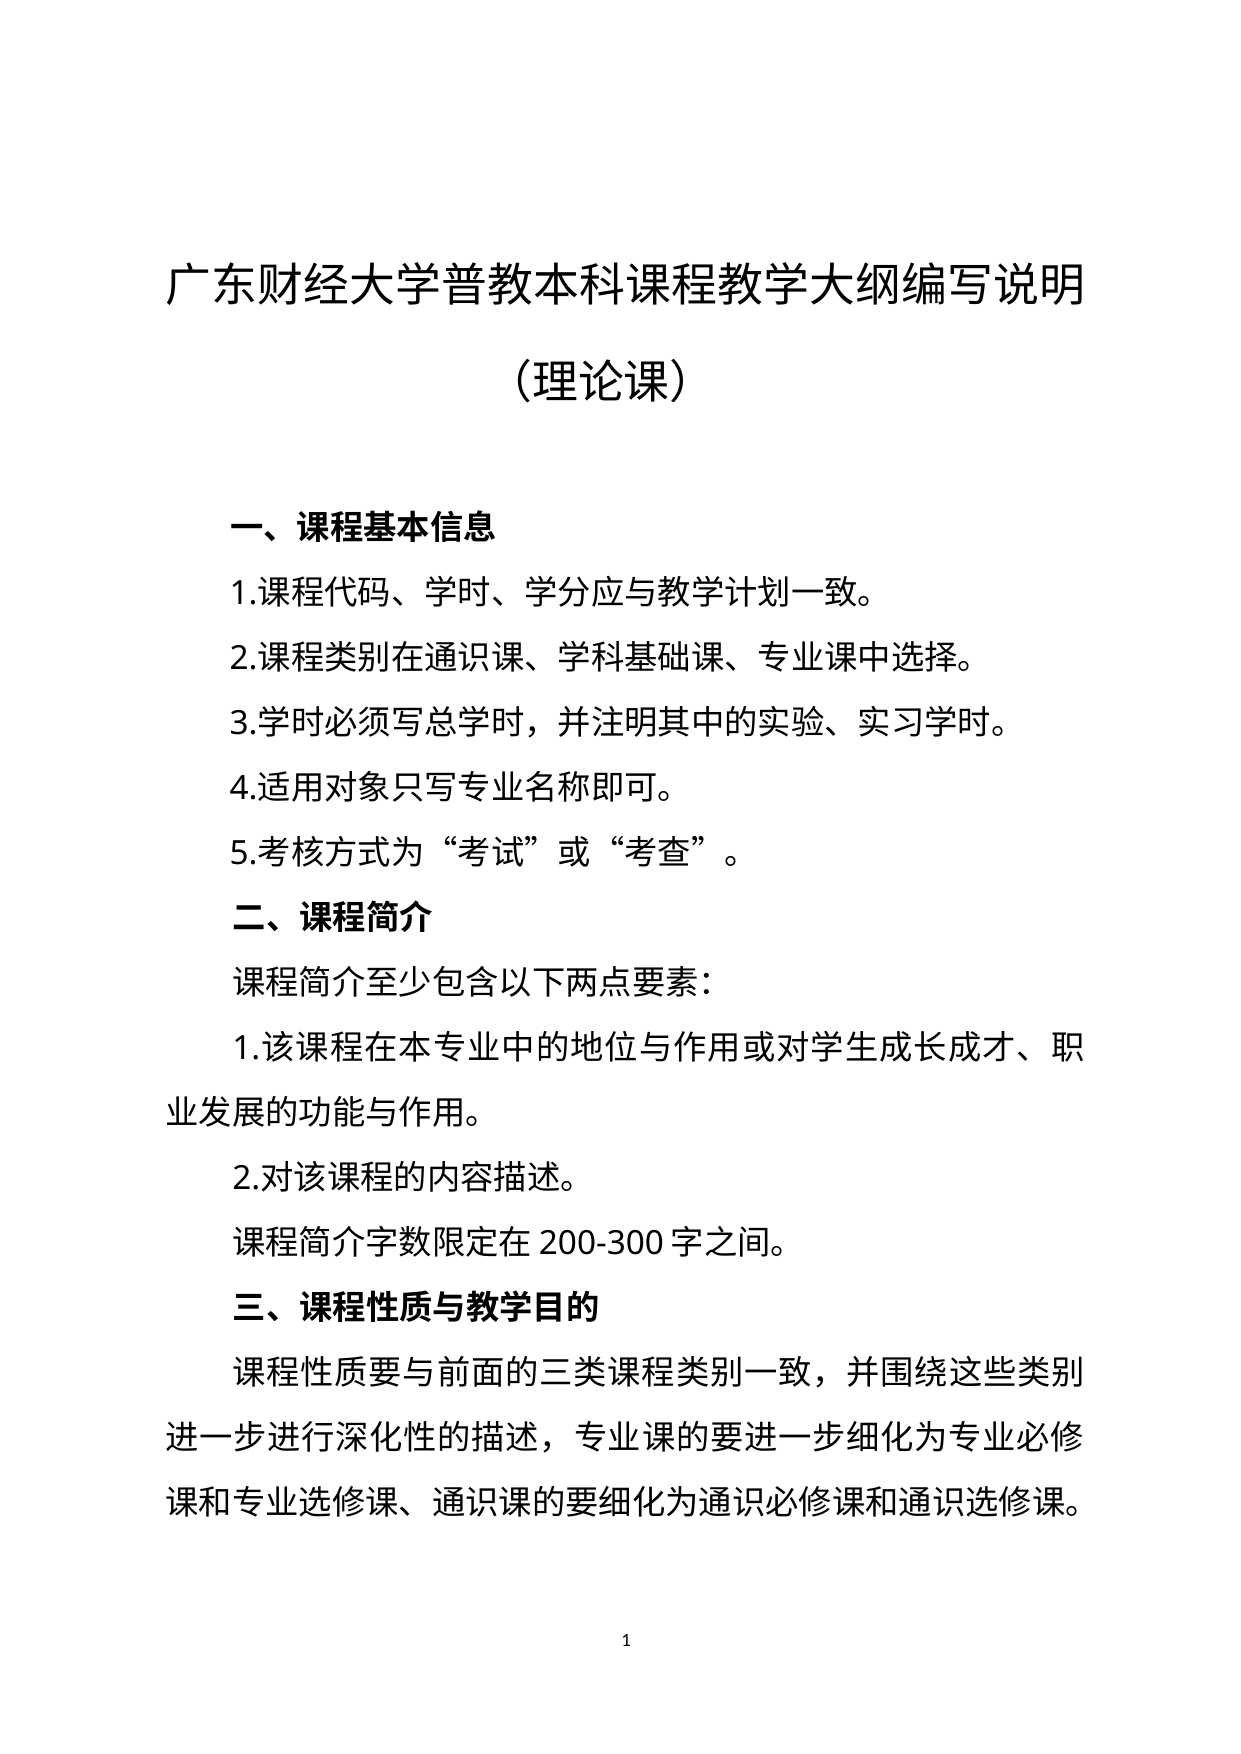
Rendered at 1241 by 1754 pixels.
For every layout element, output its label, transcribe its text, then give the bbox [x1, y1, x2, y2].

text 二、课程简介 [165, 883, 1087, 948]
text 2.课程类别在通识课、学科基础课、专业课中选择。 [165, 623, 1087, 688]
text 课程性质要与前面的三类课程类别一致，并围绕这些类别进一步进行深化性的描述，专业课的要进一步细化为专业必修课和专业选修课、通识课的要细化为通识必修课和通识选修课。 [165, 1338, 1087, 1533]
text 广东财经大学普教本科课程教学大纲编写说明（理论课） [165, 233, 1087, 428]
text 三、课程性质与教学目的 [165, 1273, 1087, 1338]
text 2.对该课程的内容描述。 [165, 1143, 1087, 1208]
text 课程简介字数限定在200-300字之间。 [165, 1208, 1087, 1273]
text 3.学时必须写总学时，并注明其中的实验、实习学时。 [165, 688, 1087, 753]
text 1.该课程在本专业中的地位与作用或对学生成长成才、职业发展的功能与作用。 [165, 1013, 1087, 1143]
text 课程简介至少包含以下两点要素： [165, 948, 1087, 1013]
text 5.考核方式为“考试”或“考查”。 [165, 818, 1087, 883]
text 4.适用对象只写专业名称即可。 [165, 753, 1087, 818]
text 1.课程代码、学时、学分应与教学计划一致。 [165, 558, 1087, 623]
text 一、课程基本信息 [165, 493, 1087, 558]
